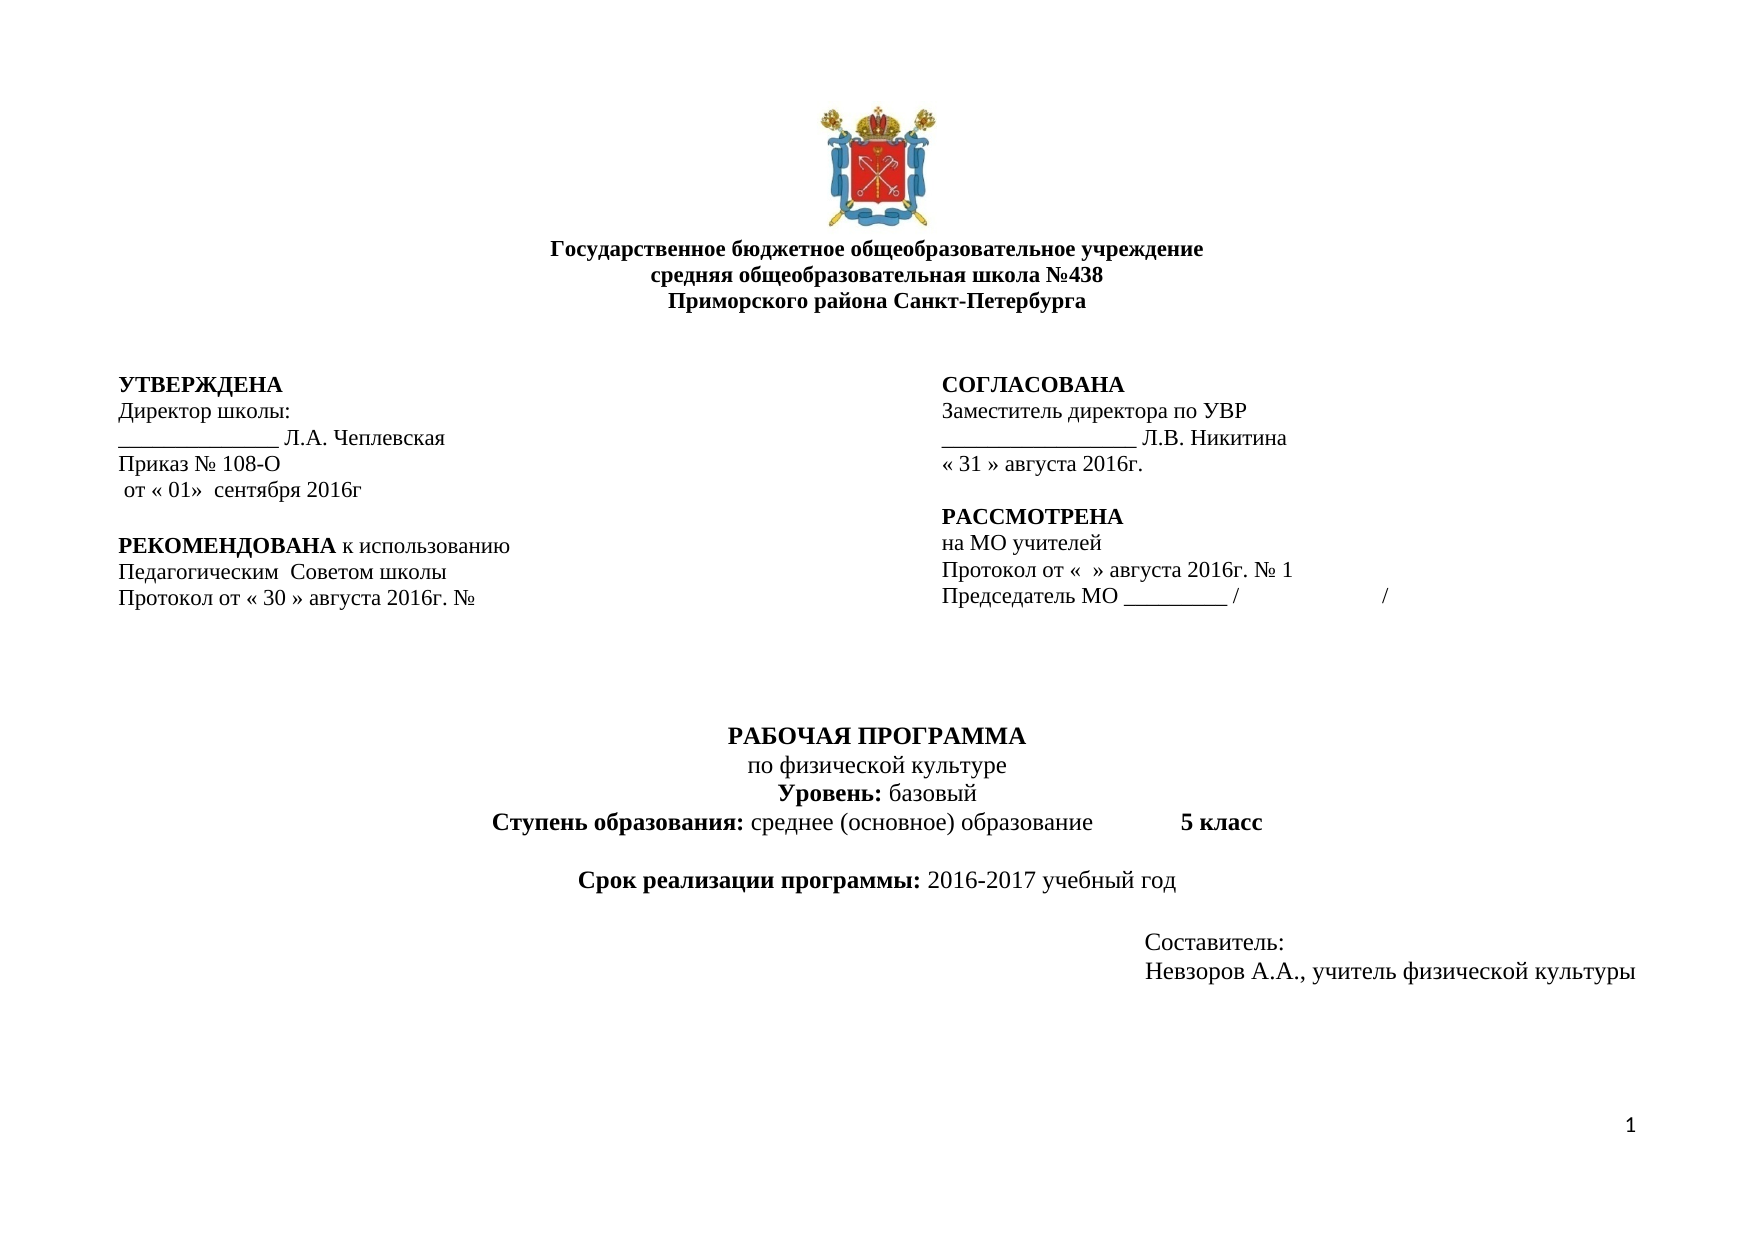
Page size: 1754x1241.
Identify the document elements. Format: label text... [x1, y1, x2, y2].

text Государственное бюджетное общеобразовательное учреждение [118, 234, 1636, 261]
text Ступень образования: среднее (основное) образование 5 класс [118, 807, 1636, 836]
text по физической культуре [118, 750, 1636, 778]
text средняя общеобразовательная школа №438 [118, 261, 1636, 287]
table_header УТВЕРЖДЕНА Директор школы: ______________ Л.А. Чеплевская Приказ № 108-О от « 01» сентября 2016г [107, 371, 930, 503]
text Составитель: [118, 927, 1636, 956]
picture [816, 101, 938, 235]
text Невзоров А.А., учитель физической культуры [118, 956, 1636, 984]
text Приморского района Санкт-Петербурга [118, 287, 1636, 314]
table_header СОГЛАСОВАНА Заместитель директора по УВР _________________ Л.В. Никитина « 31 » августа 2016г. [930, 371, 1624, 503]
text Уровень: базовый [118, 778, 1636, 807]
text РАБОЧАЯ ПРОГРАММА [118, 721, 1636, 750]
table_cell РЕКОМЕНДОВАНА к использованию Педагогическим Советом школы Протокол от « 30 » августа 2016г. № [107, 503, 930, 692]
table_cell РАССМОТРЕНА на МО учителей Протокол от « » августа 2016г. № 1 Председатель МО _________ / / [930, 503, 1624, 692]
text Срок реализации программы: 2016-2017 учебный год [118, 865, 1636, 893]
